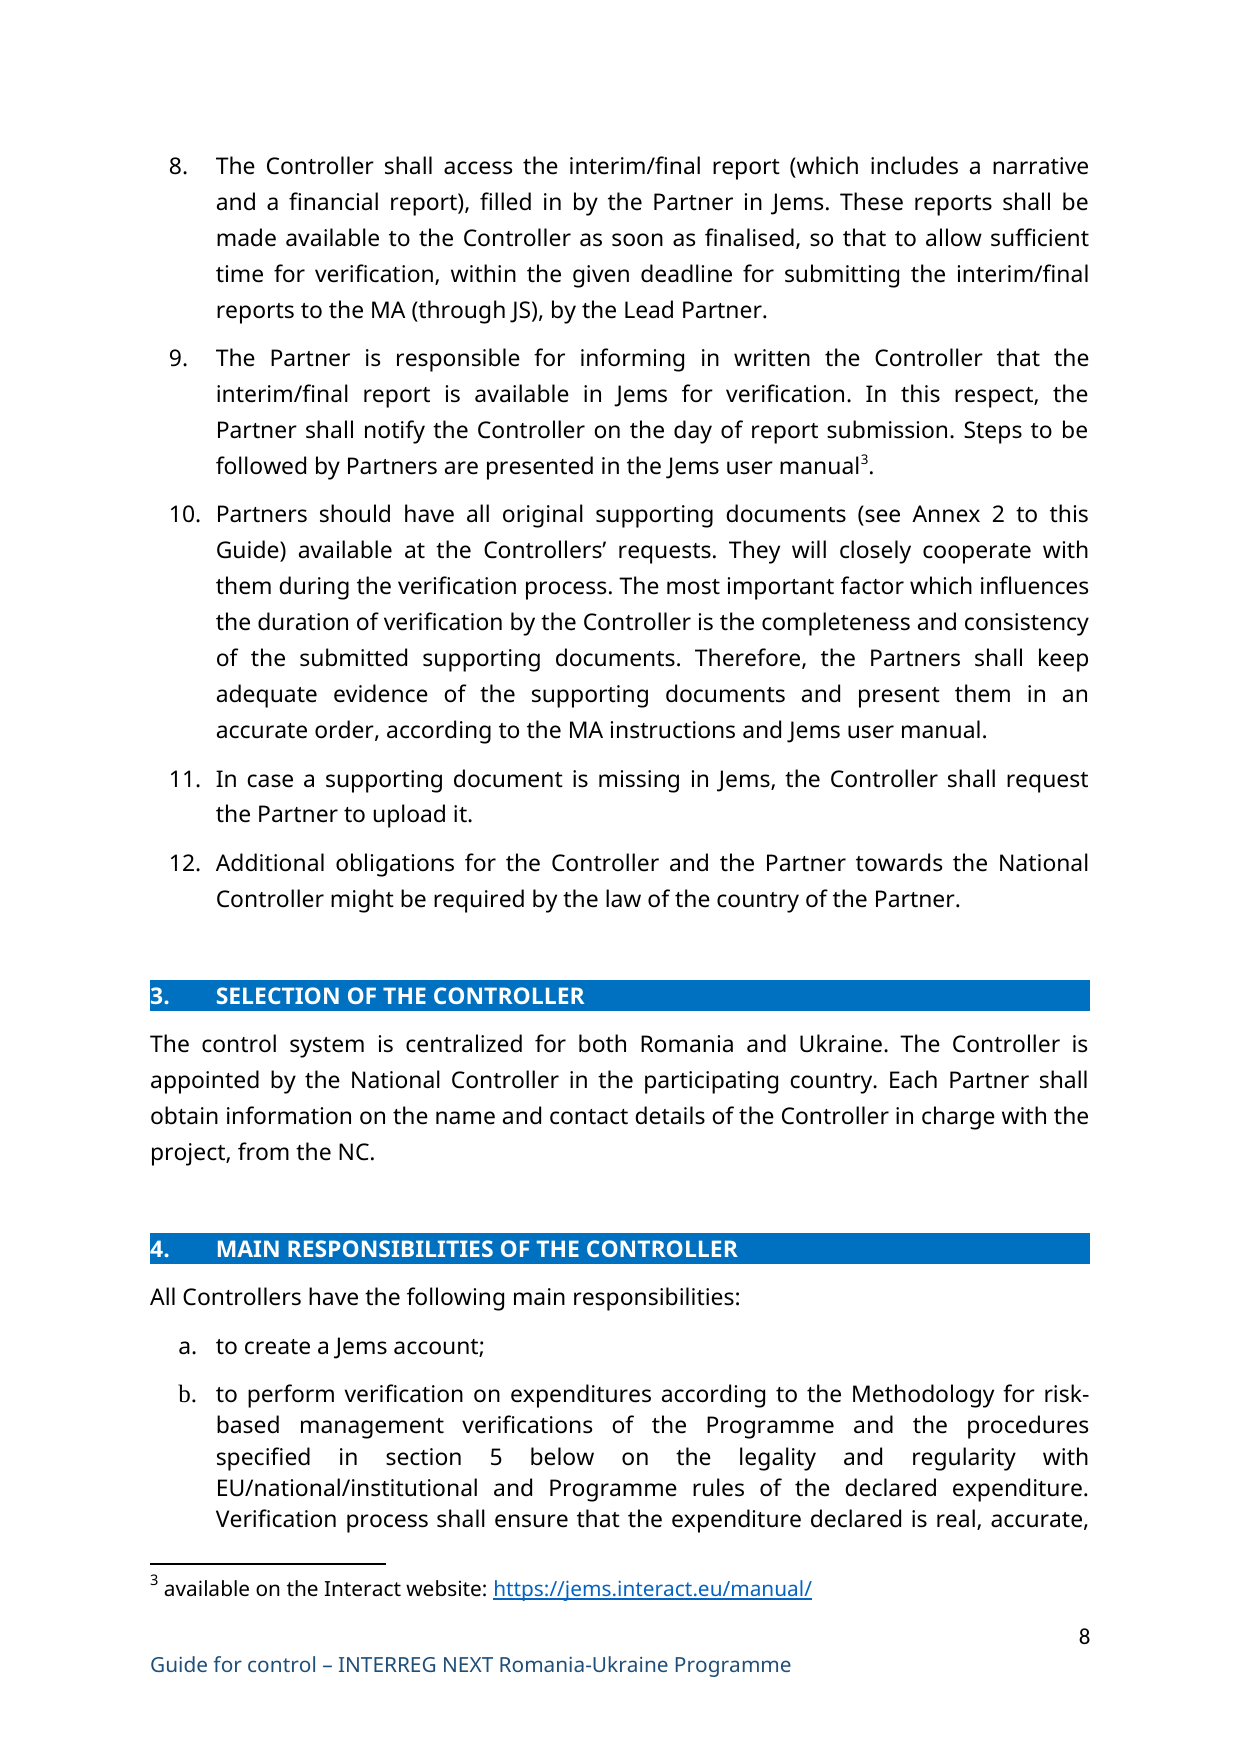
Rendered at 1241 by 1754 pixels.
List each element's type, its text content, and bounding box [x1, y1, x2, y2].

list In case a supporting document is missing in Jems, the Controller shall request the Partner to upload it. [169, 762, 1090, 830]
list The Partner is responsible for informing in written the Controller that the interim/final report is available in Jems for verification. In this respect, the Partner shall notify the Controller on the day of report submission. Steps to be followed by Partners are presented in the Jems user manual. [169, 342, 1090, 481]
list Partners should have all original supporting documents (see Annex 2 to this Guide) available at the Controllers’ requests. They will closely cooperate with them during the verification process. The most important factor which influences the duration of verification by the Controller is the completeness and consistency of the submitted supporting documents. Therefore, the Partners shall keep adequate evidence of the supporting documents and present them in an accurate order, according to the MA instructions and Jems user manual. [169, 498, 1090, 745]
list The Controller shall access the interim/final report (which includes a narrative and a financial report), filled in by the Partner in Jems. These reports shall be made available to the Controller as soon as finalised, so that to allow sufficient time for verification, within the given deadline for submitting the interim/final reports to the MA (through JS), by the Lead Partner. [169, 150, 1090, 325]
list SELECTION OF THE CONTROLLER [150, 980, 1090, 1011]
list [178, 1378, 1090, 1534]
list MAIN RESPONSIBILITIES OF THE CONTROLLER [150, 1233, 1090, 1264]
text The control system is centralized for both Romania and Ukraine. The Controller is appointed by the National Controller in the participating country. Each Partner shall obtain information on the name and contact details of the Controller in charge with the project, from the NC. [150, 1028, 1090, 1167]
text All Controllers have the following main responsibilities: [150, 1281, 1090, 1312]
list Additional obligations for the Controller and the Partner towards the National Controller might be required by the law of the country of the Partner. [169, 847, 1090, 914]
list to create a Jems account; [178, 1330, 1090, 1361]
